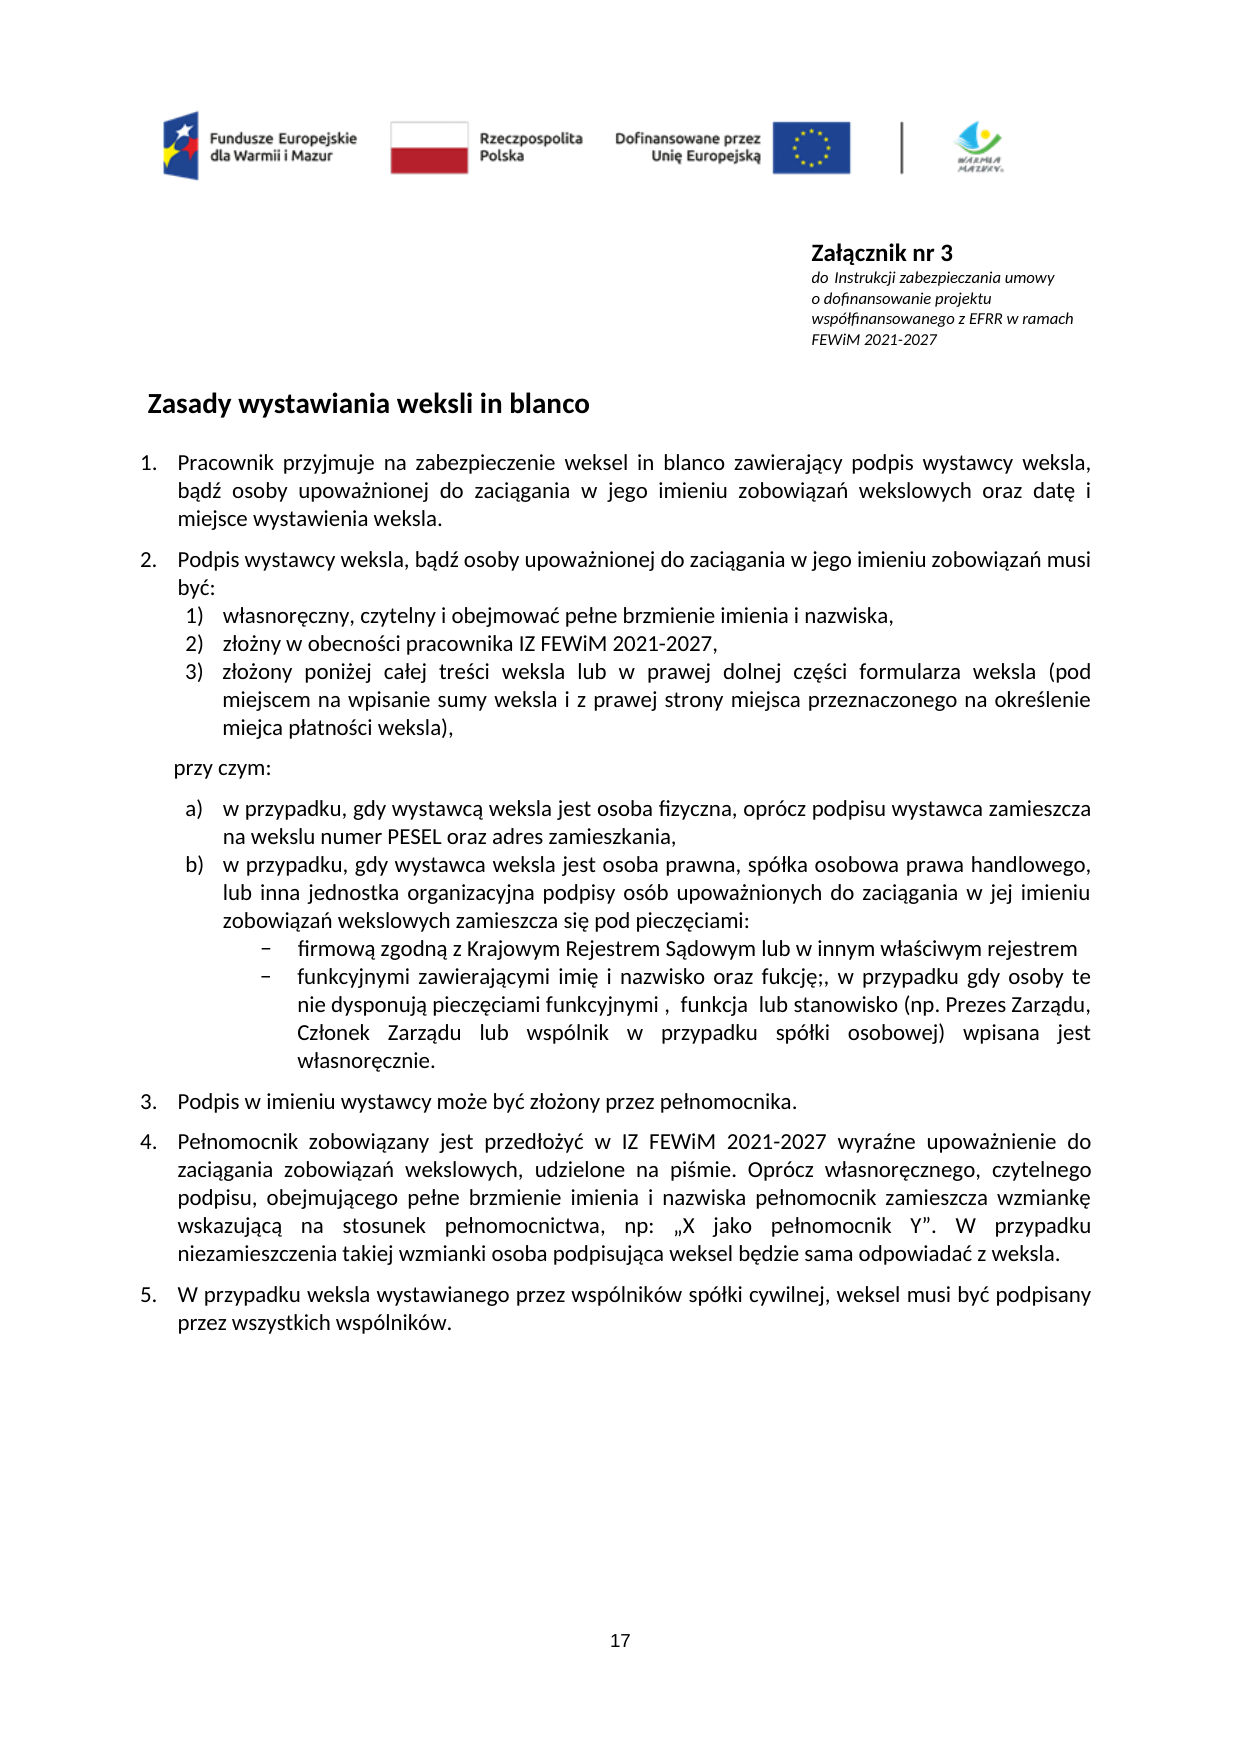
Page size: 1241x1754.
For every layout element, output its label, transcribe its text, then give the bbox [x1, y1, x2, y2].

text przy czym: [148, 753, 1092, 782]
list funkcyjnymi zawierającymi imię i nazwisko oraz fukcję;, w przypadku gdy osoby te nie dysponują pieczęciami funkcyjnymi , funkcja lub stanowisko (np. Prezes Zarządu, Członek Zarządu lub wspólnik w przypadku spółki osobowej) wpisana jest własnoręcznie. [260, 962, 1092, 1074]
list Podpis wystawcy weksla, bądź osoby upoważnionej do zaciągania w jego imieniu zobowiązań musi być: [140, 545, 1092, 601]
list firmową zgodną z Krajowym Rejestrem Sądowym lub w innym właściwym rejestrem [260, 934, 1092, 962]
list Pełnomocnik zobowiązany jest przedłożyć w IZ FEWiM 2021-2027 wyraźne upoważnienie do zaciągania zobowiązań wekslowych, udzielone na piśmie. Oprócz własnoręcznego, czytelnego podpisu, obejmującego pełne brzmienie imienia i nazwiska pełnomocnik zamieszcza wzmiankę wskazującą na stosunek pełnomocnictwa, np: „X jako pełnomocnik Y”. W przypadku niezamieszczenia takiej wzmianki osoba podpisująca weksel będzie sama odpowiadać z weksla. [140, 1127, 1092, 1267]
list w przypadku, gdy wystawcą weksla jest osoba fizyczna, oprócz podpisu wystawca zamieszcza na wekslu numer PESEL oraz adres zamieszkania, [185, 794, 1092, 850]
list własnoręczny, czytelny i obejmować pełne brzmienie imienia i nazwiska, [185, 601, 1092, 629]
list złożny w obecności pracownika IZ FEWiM 2021-2027, [185, 629, 1092, 657]
list W przypadku weksla wystawianego przez wspólników spółki cywilnej, weksel musi być podpisany przez wszystkich wspólników. [140, 1280, 1092, 1336]
title Załącznik nr 3 [811, 237, 1092, 268]
list Podpis w imieniu wystawcy może być złożony przez pełnomocnika. [140, 1087, 1092, 1115]
list złożony poniżej całej treści weksla lub w prawej dolnej części formularza weksla (pod miejscem na wpisanie sumy weksla i z prawej strony miejsca przeznaczonego na określenie miejca płatności weksla), [185, 657, 1092, 741]
picture [147, 94, 1101, 200]
title do Instrukcji zabezpieczania umowy o dofinansowanie projektu współfinansowanego z EFRR w ramach FEWiM 2021-2027 [811, 268, 1092, 349]
list Pracownik przyjmuje na zabezpieczenie weksel in blanco zawierający podpis wystawcy weksla, bądź osoby upoważnionej do zaciągania w jego imieniu zobowiązań wekslowych oraz datę i miejsce wystawienia weksla. [140, 448, 1092, 532]
text Zasady wystawiania weksli in blanco [148, 385, 1092, 420]
list w przypadku, gdy wystawca weksla jest osoba prawna, spółka osobowa prawa handlowego, lub inna jednostka organizacyjna podpisy osób upoważnionych do zaciągania w jej imieniu zobowiązań wekslowych zamieszcza się pod pieczęciami: [185, 850, 1092, 934]
